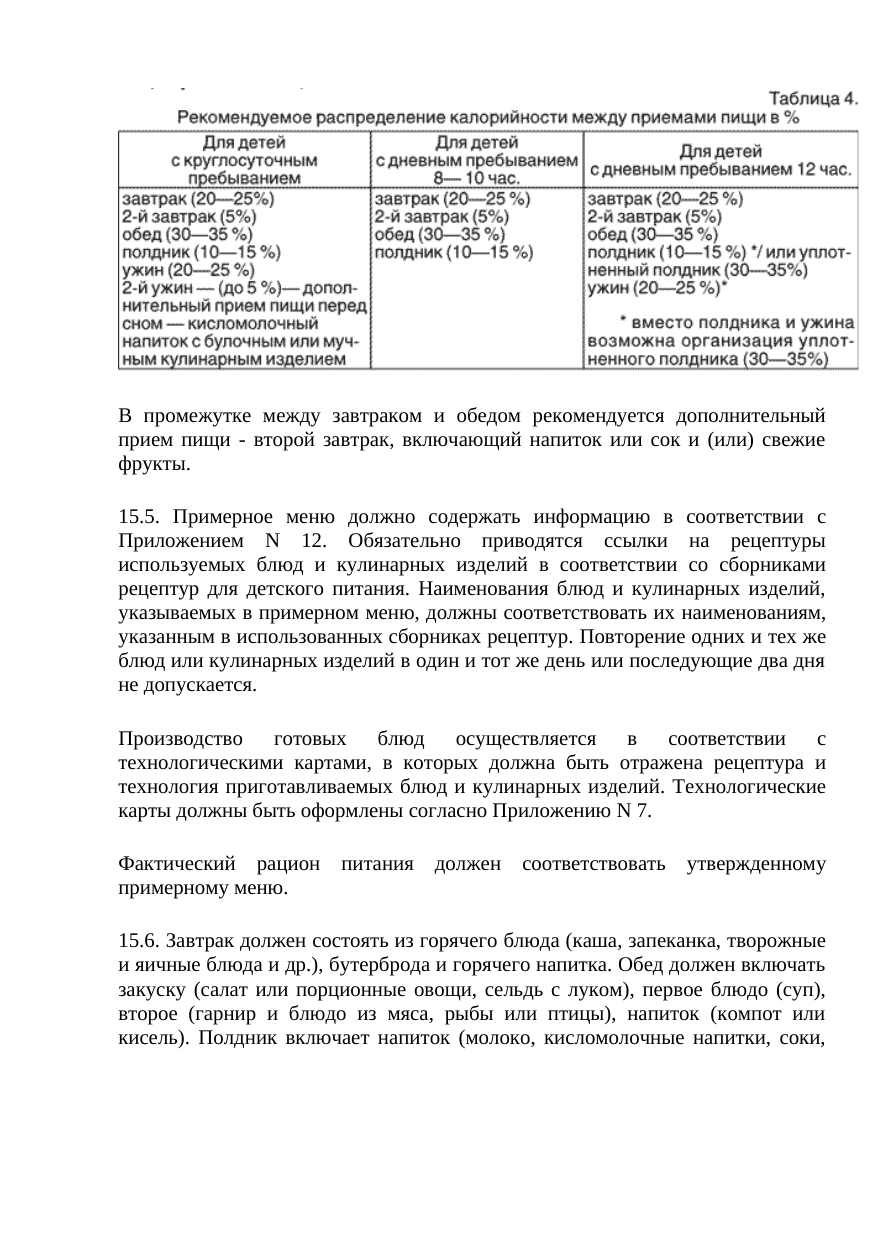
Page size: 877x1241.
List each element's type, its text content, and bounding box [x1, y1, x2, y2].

text Фактический рацион питания должен соответствовать утвержденному примерному меню. [118, 851, 827, 899]
text 15.5. Примерное меню должно содержать информацию в соответствии с Приложением N 12. Обязательно приводятся ссылки на рецептуры используемых блюд и кулинарных изделий в соответствии со сборниками рецептур для детского питания. Наименования блюд и кулинарных изделий, указываемых в примерном меню, должны соответствовать их наименованиям, указанным в использованных сборниках рецептур. Повторение одних и тех же блюд или кулинарных изделий в один и тот же день или последующие два дня не допускается. [118, 504, 827, 696]
text В промежутке между завтраком и обедом рекомендуется дополнительный прием пищи - второй завтрак, включающий напиток или сок и (или) свежие фрукты. [118, 403, 827, 475]
picture [118, 88, 859, 374]
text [118, 928, 827, 1049]
text Производство готовых блюд осуществляется в соответствии с технологическими картами, в которых должна быть отражена рецептура и технология приготавливаемых блюд и кулинарных изделий. Технологические карты должны быть оформлены согласно Приложению N 7. [118, 726, 827, 822]
